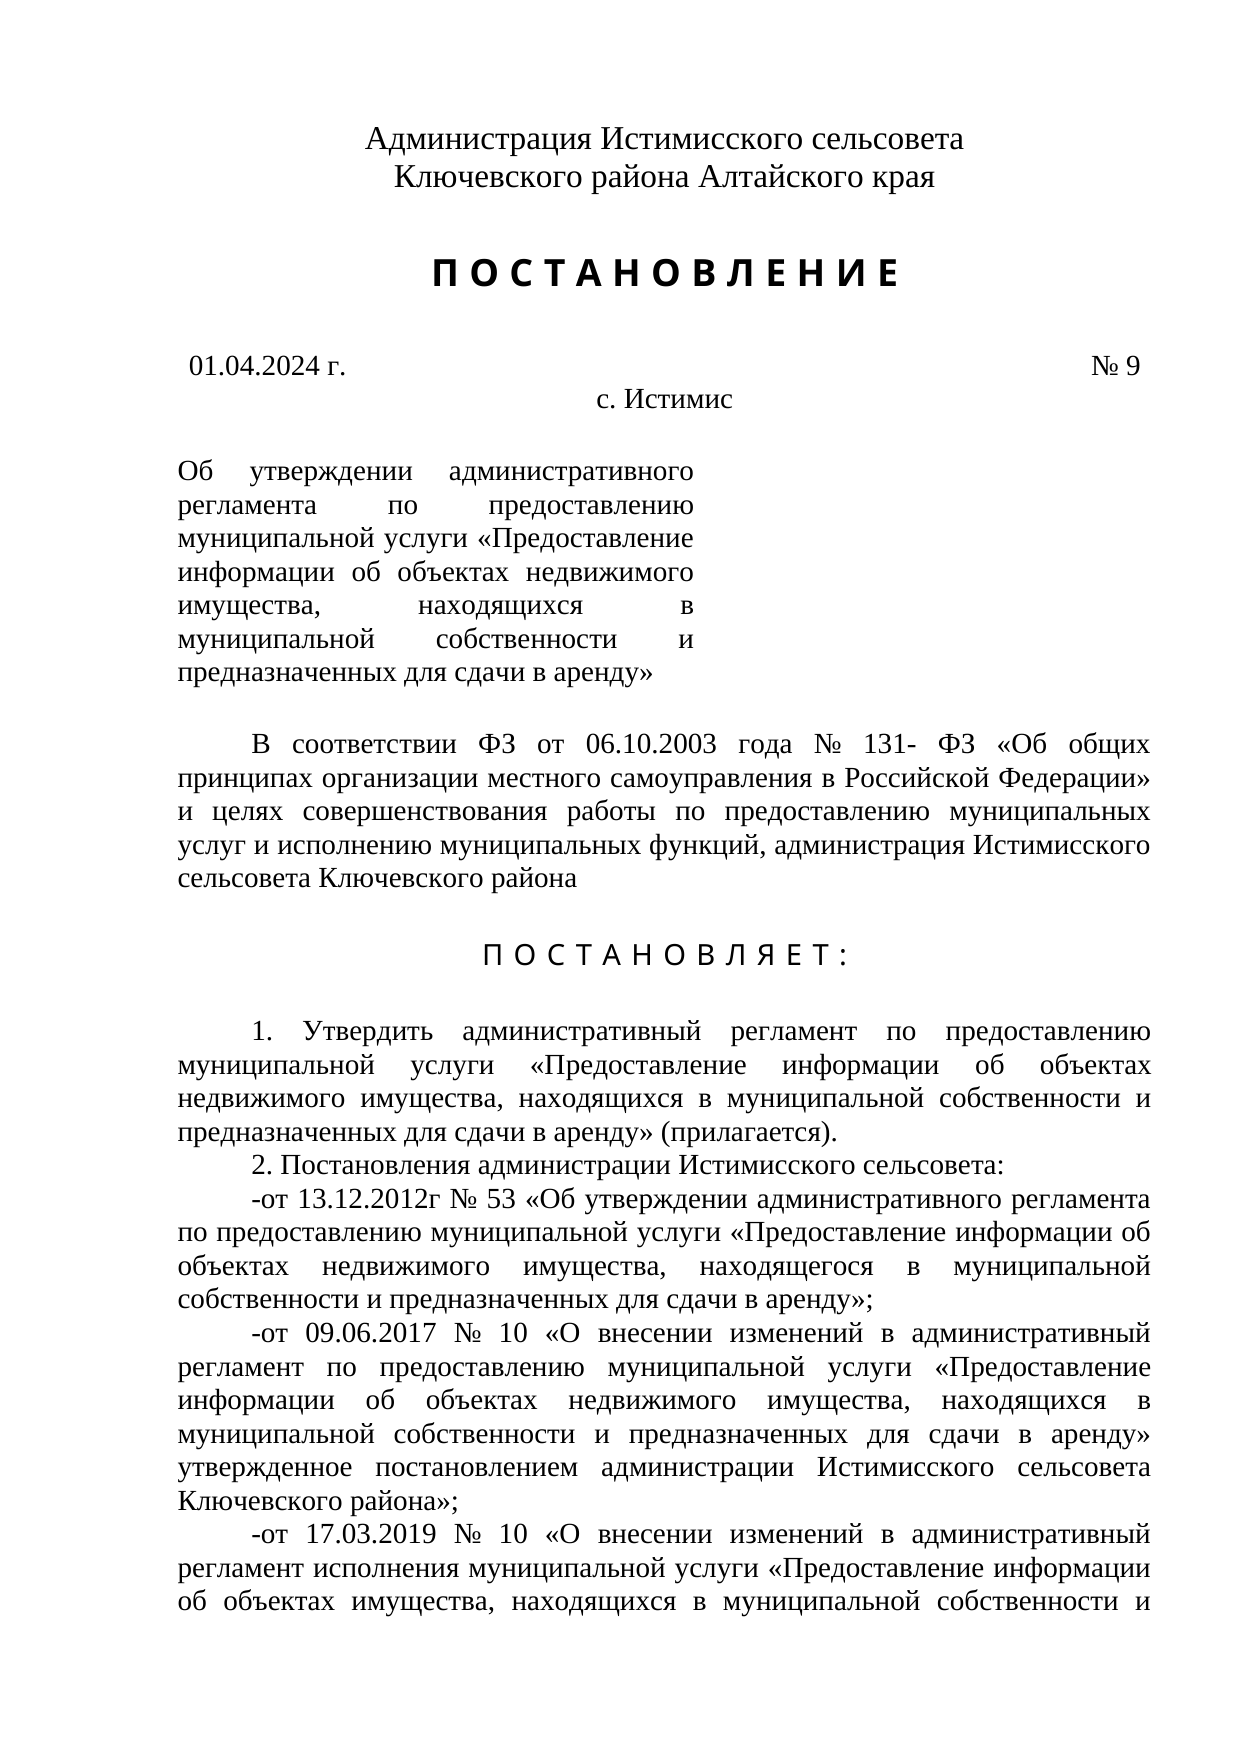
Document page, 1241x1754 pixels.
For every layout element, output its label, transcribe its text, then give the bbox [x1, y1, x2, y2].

table_header № 9 [664, 348, 1152, 381]
text ПОСТАНОВЛЕНИЕ [177, 246, 1152, 297]
text -от 13.12.2012г № 53 «Об утверждении административного регламента по предоставлению муниципальной услуги «Предоставление информации об объектах недвижимого имущества, находящегося в муниципальной собственности и предназначенных для сдачи в аренду»; [177, 1181, 1152, 1315]
text ПОСТАНОВЛЯЕТ: [177, 934, 1152, 973]
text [177, 1516, 1152, 1617]
text 2. Постановления администрации Истимисского сельсовета: [177, 1147, 1152, 1181]
text Об утверждении административного регламента по предоставлению муниципальной услуги «Предоставление информации об объектах недвижимого имущества, находящихся в муниципальной собственности и предназначенных для сдачи в аренду» [177, 453, 694, 688]
text В соответствии ФЗ от 06.10.2003 года № 131- ФЗ «Об общих принципах организации местного самоуправления в Российской Федерации» и целях совершенствования работы по предоставлению муниципальных услуг и исполнению муниципальных функций, администрация Истимисского сельсовета Ключевского района [177, 726, 1152, 894]
text 1. Утвердить административный регламент по предоставлению муниципальной услуги «Предоставление информации об объектах недвижимого имущества, находящихся в муниципальной собственности и предназначенных для сдачи в аренду» (прилагается). [177, 1013, 1152, 1147]
table_cell с. Истимис [177, 381, 1152, 415]
text Ключевского района Алтайского края [177, 156, 1152, 195]
text Администрация Истимисского сельсовета [177, 118, 1152, 156]
text -от 09.06.2017 № 10 «О внесении изменений в административный регламент по предоставлению муниципальной услуги «Предоставление информации об объектах недвижимого имущества, находящихся в муниципальной собственности и предназначенных для сдачи в аренду» утвержденное постановлением администрации Истимисского сельсовета Ключевского района»; [177, 1315, 1152, 1516]
table_header 01.04.2024 г. [177, 348, 664, 381]
